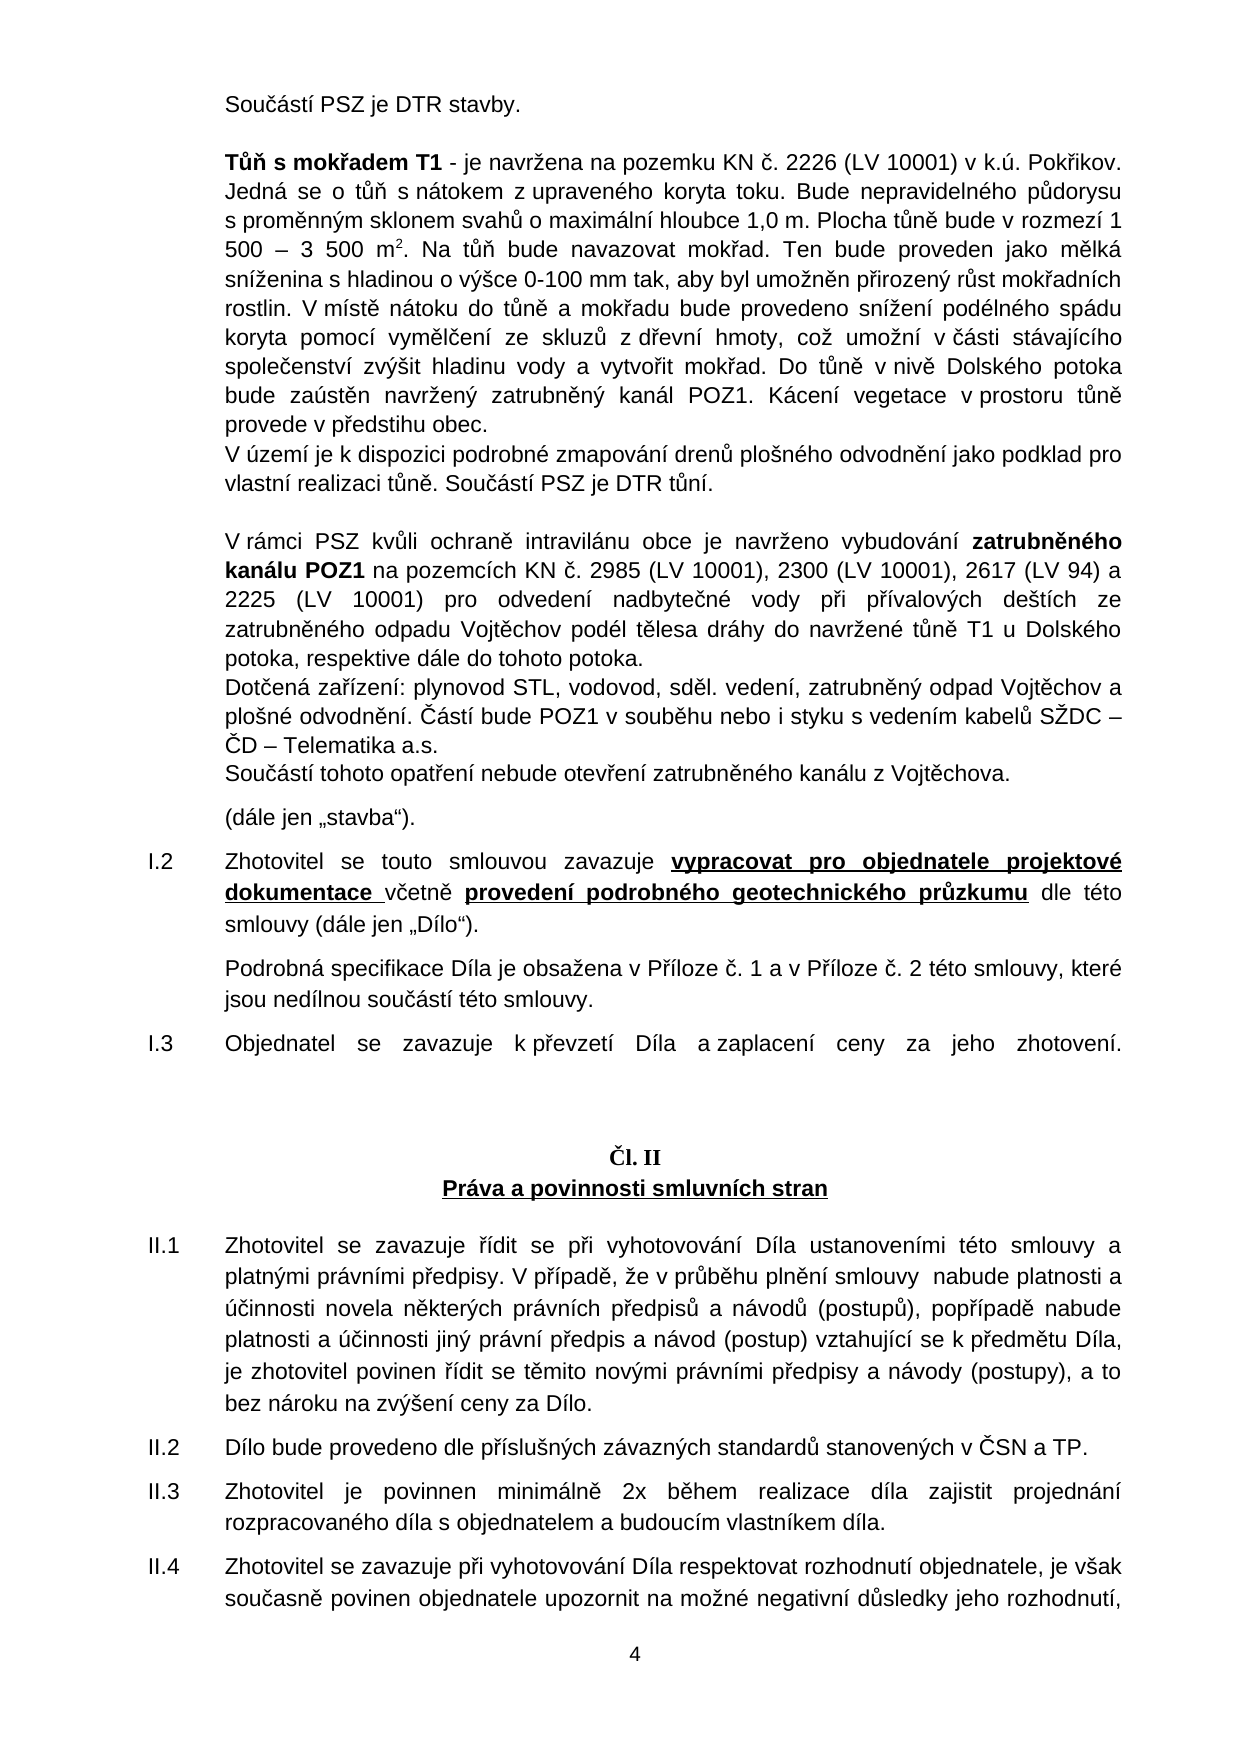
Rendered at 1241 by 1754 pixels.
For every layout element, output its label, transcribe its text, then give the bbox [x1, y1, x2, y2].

list Zhotovitel je povinnen minimálně 2x během realizace díla zajistit projednání rozpracovaného díla s objednatelem a budoucím vlastníkem díla. [148, 1478, 1122, 1536]
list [148, 1553, 1122, 1611]
list Objednatel se zavazuje k převzetí Díla a zaplacení ceny za jeho zhotovení. [148, 1030, 1122, 1088]
text V území je k dispozici podrobné zmapování drenů plošného odvodnění jako podklad pro vlastní realizaci tůně. Součástí PSZ je DTR tůní. [224, 439, 1122, 497]
text Dotčená zařízení: plynovod STL, vodovod, sděl. vedení, zatrubněný odpad Vojtěchov a plošné odvodnění. Částí bude POZ1 v souběhu nebo i styku s vedením kabelů SŽDC – ČD – Telematika a.s. [224, 672, 1122, 759]
text Práva a povinnosti smluvních stran [148, 1143, 1122, 1202]
text Součástí PSZ je DTR stavby. [224, 89, 1122, 118]
list Součástí tohoto opatření nebude otevření zatrubněného kanálu z Vojtěchova. [224, 759, 1122, 786]
list Dílo bude provedeno dle příslušných závazných standardů stanovených v ČSN a TP. [148, 1434, 1122, 1460]
list Zhotovitel se zavazuje řídit se při vyhotovování Díla ustanoveními této smlouvy a platnými právními předpisy. V případě, že v průběhu plnění smlouvy nabude platnosti a účinnosti novela některých právních předpisů a návodů (postupů), popřípadě nabude platnosti a účinnosti jiný právní předpis a návod (postup) vztahující se k předmětu Díla, je zhotovitel povinen řídit se těmito novými právními předpisy a návody (postupy), a to bez nároku na zvýšení ceny za Dílo. [148, 1232, 1122, 1416]
text V rámci PSZ kvůli ochraně intravilánu obce je navrženo vybudování zatrubněného kanálu POZ1 na pozemcích KN č. 2985 (LV 10001), 2300 (LV 10001), 2617 (LV 94) a 2225 (LV 10001) pro odvedení nadbytečné vody při přívalových deštích ze zatrubněného odpadu Vojtěchov podél tělesa dráhy do navržené tůně T1 u Dolského potoka, respektive dále do tohoto potoka. [224, 526, 1122, 672]
list Zhotovitel se touto smlouvou zavazuje vypracovat pro objednatele projektové dokumentace včetně provedení podrobného geotechnického průzkumu dle této smlouvy (dále jen „Dílo“). [148, 848, 1122, 937]
list Podrobná specifikace Díla je obsažena v Příloze č. 1 a v Příloze č. 2 této smlouvy, které jsou nedílnou součástí této smlouvy. [224, 955, 1122, 1013]
text Tůň s mokřadem T1 - je navržena na pozemku KN č. 2226 (LV 10001) v k.ú. Pokřikov. Jedná se o tůň s nátokem z upraveného koryta toku. Bude nepravidelného půdorysu s proměnným sklonem svahů o maximální hloubce 1,0 m. Plocha tůně bude v rozmezí 1 500 – 3 500 m2. Na tůň bude navazovat mokřad. Ten bude proveden jako mělká sníženina s hladinou o výšce 0-100 mm tak, aby byl umožněn přirozený růst mokřadních rostlin. V místě nátoku do tůně a mokřadu bude provedeno snížení podélného spádu koryta pomocí vymělčení ze skluzů z dřevní hmoty, což umožní v části stávajícího společenství zvýšit hladinu vody a vytvořit mokřad. Do tůně v nivě Dolského potoka bude zaústěn navržený zatrubněný kanál POZ1. Kácení vegetace v prostoru tůně provede v předstihu obec. [224, 147, 1122, 439]
list (dále jen „stavba“). [224, 803, 1122, 830]
